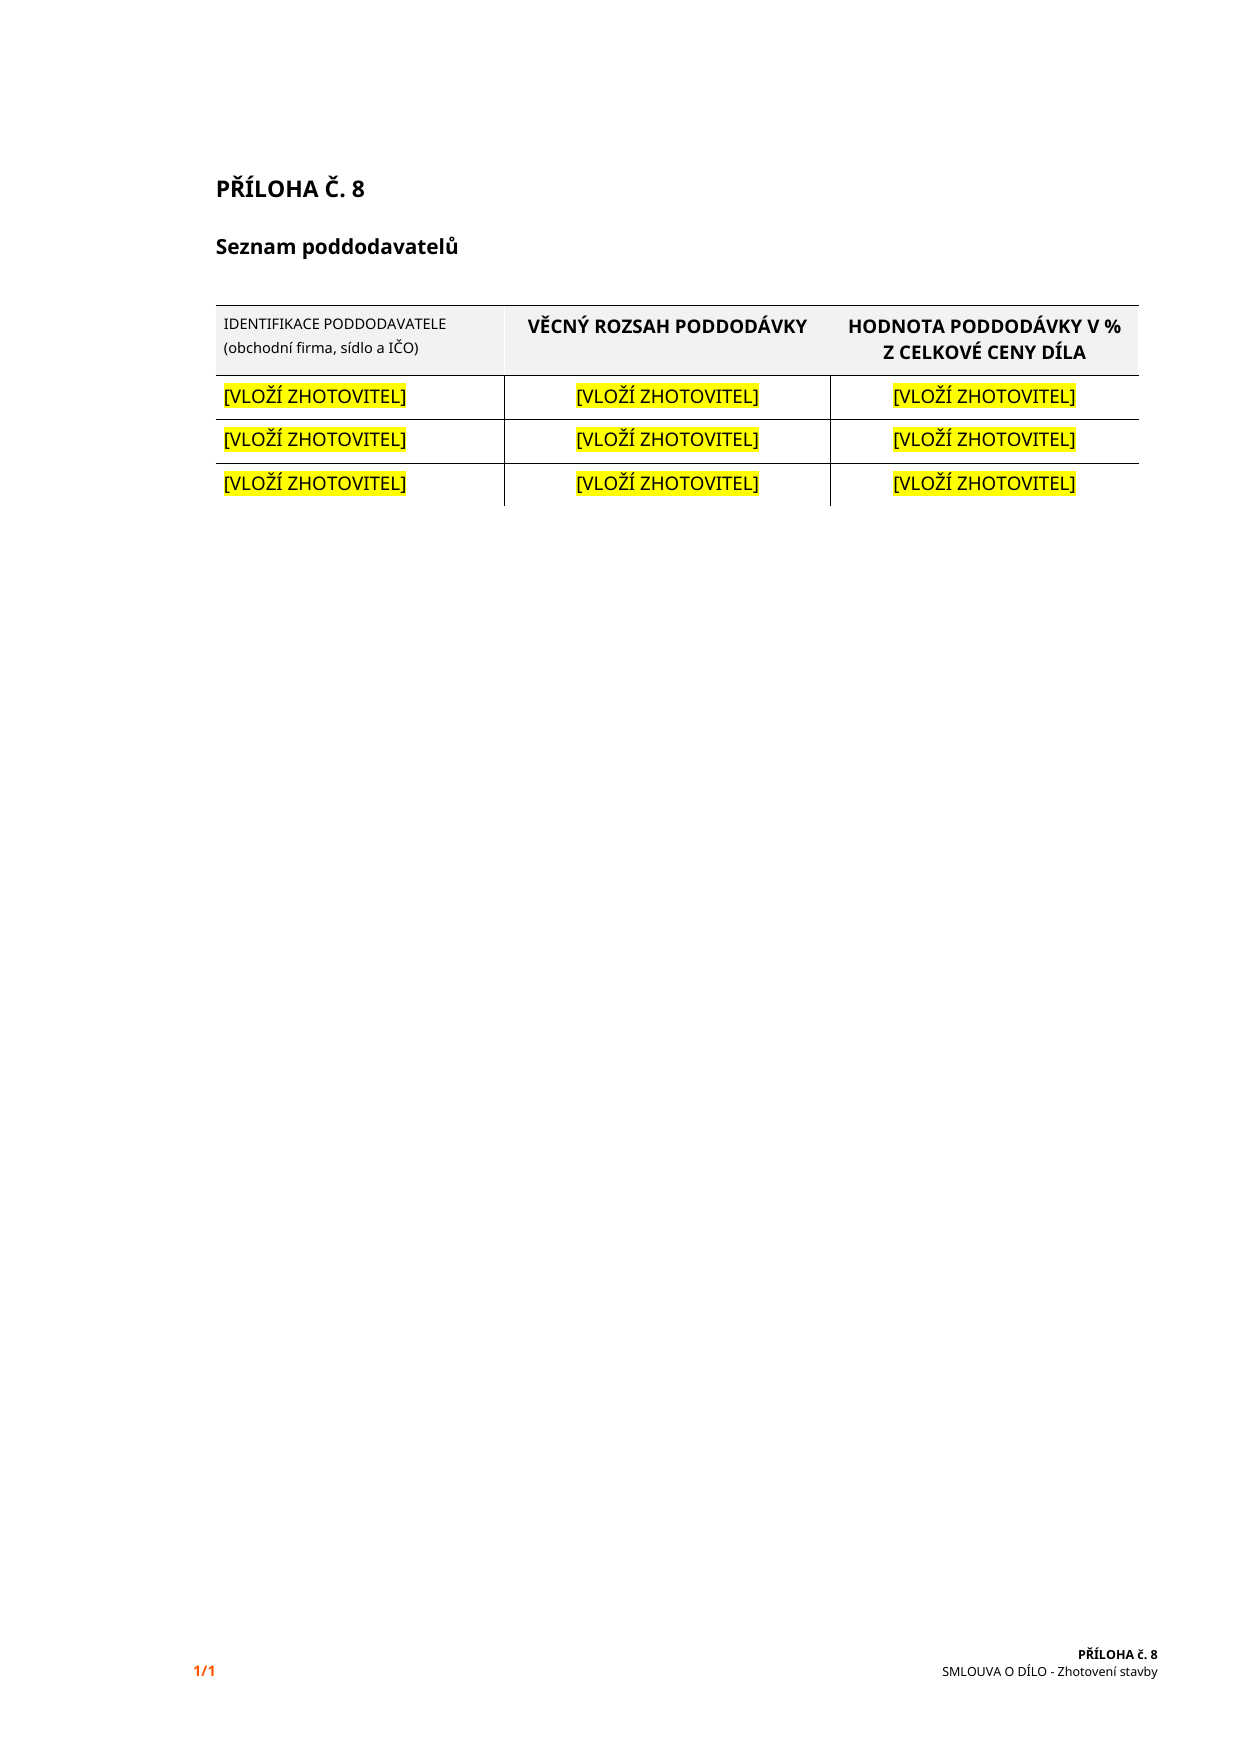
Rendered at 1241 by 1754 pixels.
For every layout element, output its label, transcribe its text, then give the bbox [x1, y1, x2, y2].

table_cell [VLOŽÍ ZHOTOVITEL] [505, 420, 830, 462]
text Příloha č. 8 [216, 172, 1093, 204]
table_cell [VLOŽÍ ZHOTOVITEL] [505, 376, 830, 418]
table_cell [VLOŽÍ ZHOTOVITEL] [831, 376, 1138, 418]
table_cell [VLOŽÍ ZHOTOVITEL] [216, 376, 504, 418]
table_cell [VLOŽÍ ZHOTOVITEL] [216, 464, 504, 506]
table_cell [VLOŽÍ ZHOTOVITEL] [216, 420, 504, 462]
table_header VĚCNÝ ROZSAH PODDODÁVKY [505, 306, 830, 375]
table_header IDENTIFIKACE PODDODAVATELE (obchodní firma, sídlo a IČO) [216, 306, 504, 375]
table_cell [VLOŽÍ ZHOTOVITEL] [505, 464, 830, 506]
table_header HODNOTA PODDODÁVKY V % Z CELKOVÉ CENY DÍLA [830, 306, 1138, 375]
text Seznam poddodavatelů [216, 232, 1093, 260]
table_cell [VLOŽÍ ZHOTOVITEL] [831, 464, 1138, 506]
table_cell [VLOŽÍ ZHOTOVITEL] [831, 420, 1138, 462]
